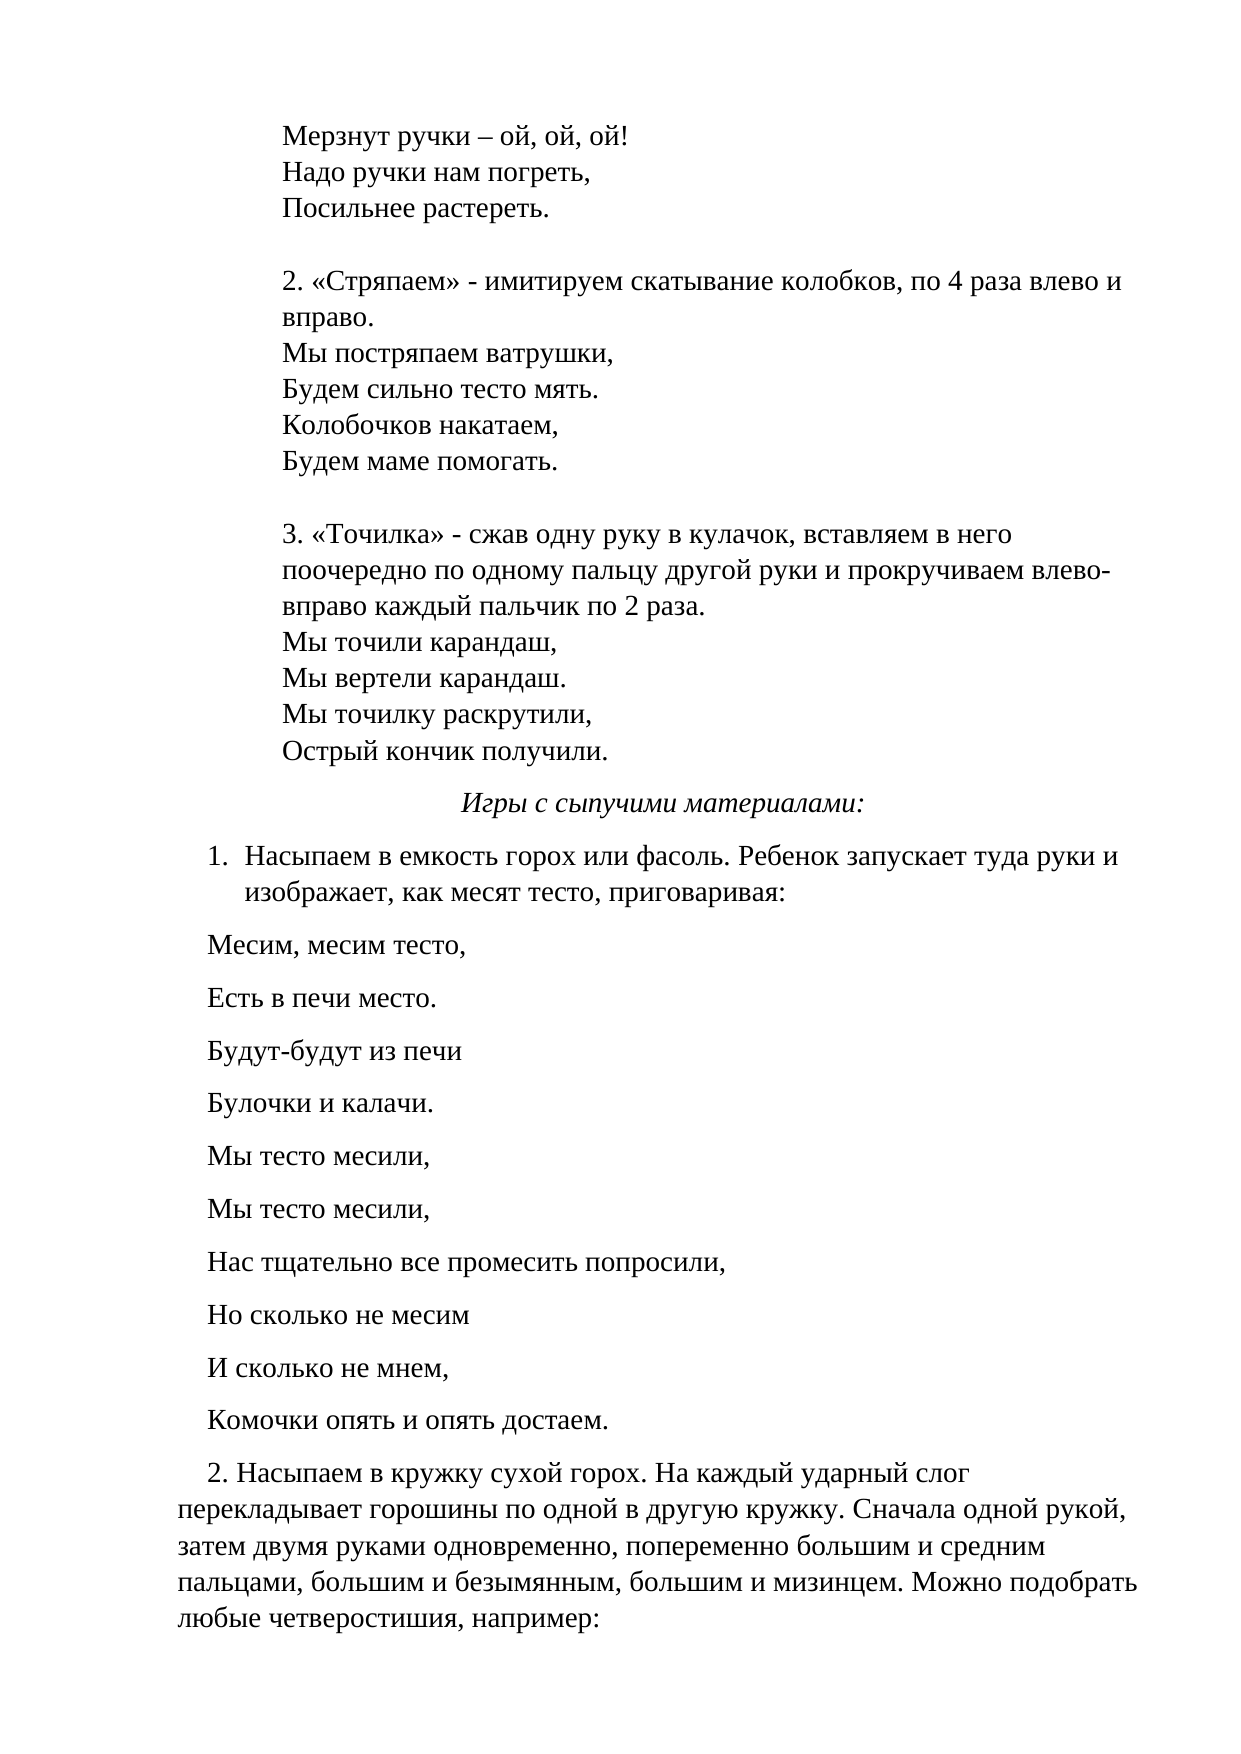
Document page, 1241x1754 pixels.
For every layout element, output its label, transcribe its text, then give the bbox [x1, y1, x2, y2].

text Мы тесто месили, [177, 1138, 1152, 1172]
text И сколько не мнем, [177, 1350, 1152, 1383]
text Мы тесто месили, [177, 1191, 1152, 1225]
text 2. Насыпаем в кружку сухой горох. На каждый ударный слог перекладывает горошины по одной в другую кружку. Сначала одной рукой, затем двумя руками одновременно, попеременно большим и средним пальцами, большим и безымянным, большим и мизинцем. Можно подобрать любые четверостишия, например: [177, 1455, 1152, 1633]
text Булочки и калачи. [177, 1086, 1152, 1119]
text Комочки опять и опять достаем. [177, 1402, 1152, 1436]
text Месим, месим тесто, [177, 927, 1152, 961]
text Игры с сыпучими материалами: [177, 785, 1152, 819]
list Насыпаем в емкость горох или фасоль. Ребенок запускает туда руки и изображает, как месят тесто, приговаривая: [207, 838, 1152, 908]
text Будут-будут из печи [177, 1033, 1152, 1066]
text Есть в печи место. [177, 980, 1152, 1013]
text Но сколько не месим [177, 1297, 1152, 1330]
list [244, 118, 1152, 766]
text Нас тщательно все промесить попросили, [177, 1244, 1152, 1278]
